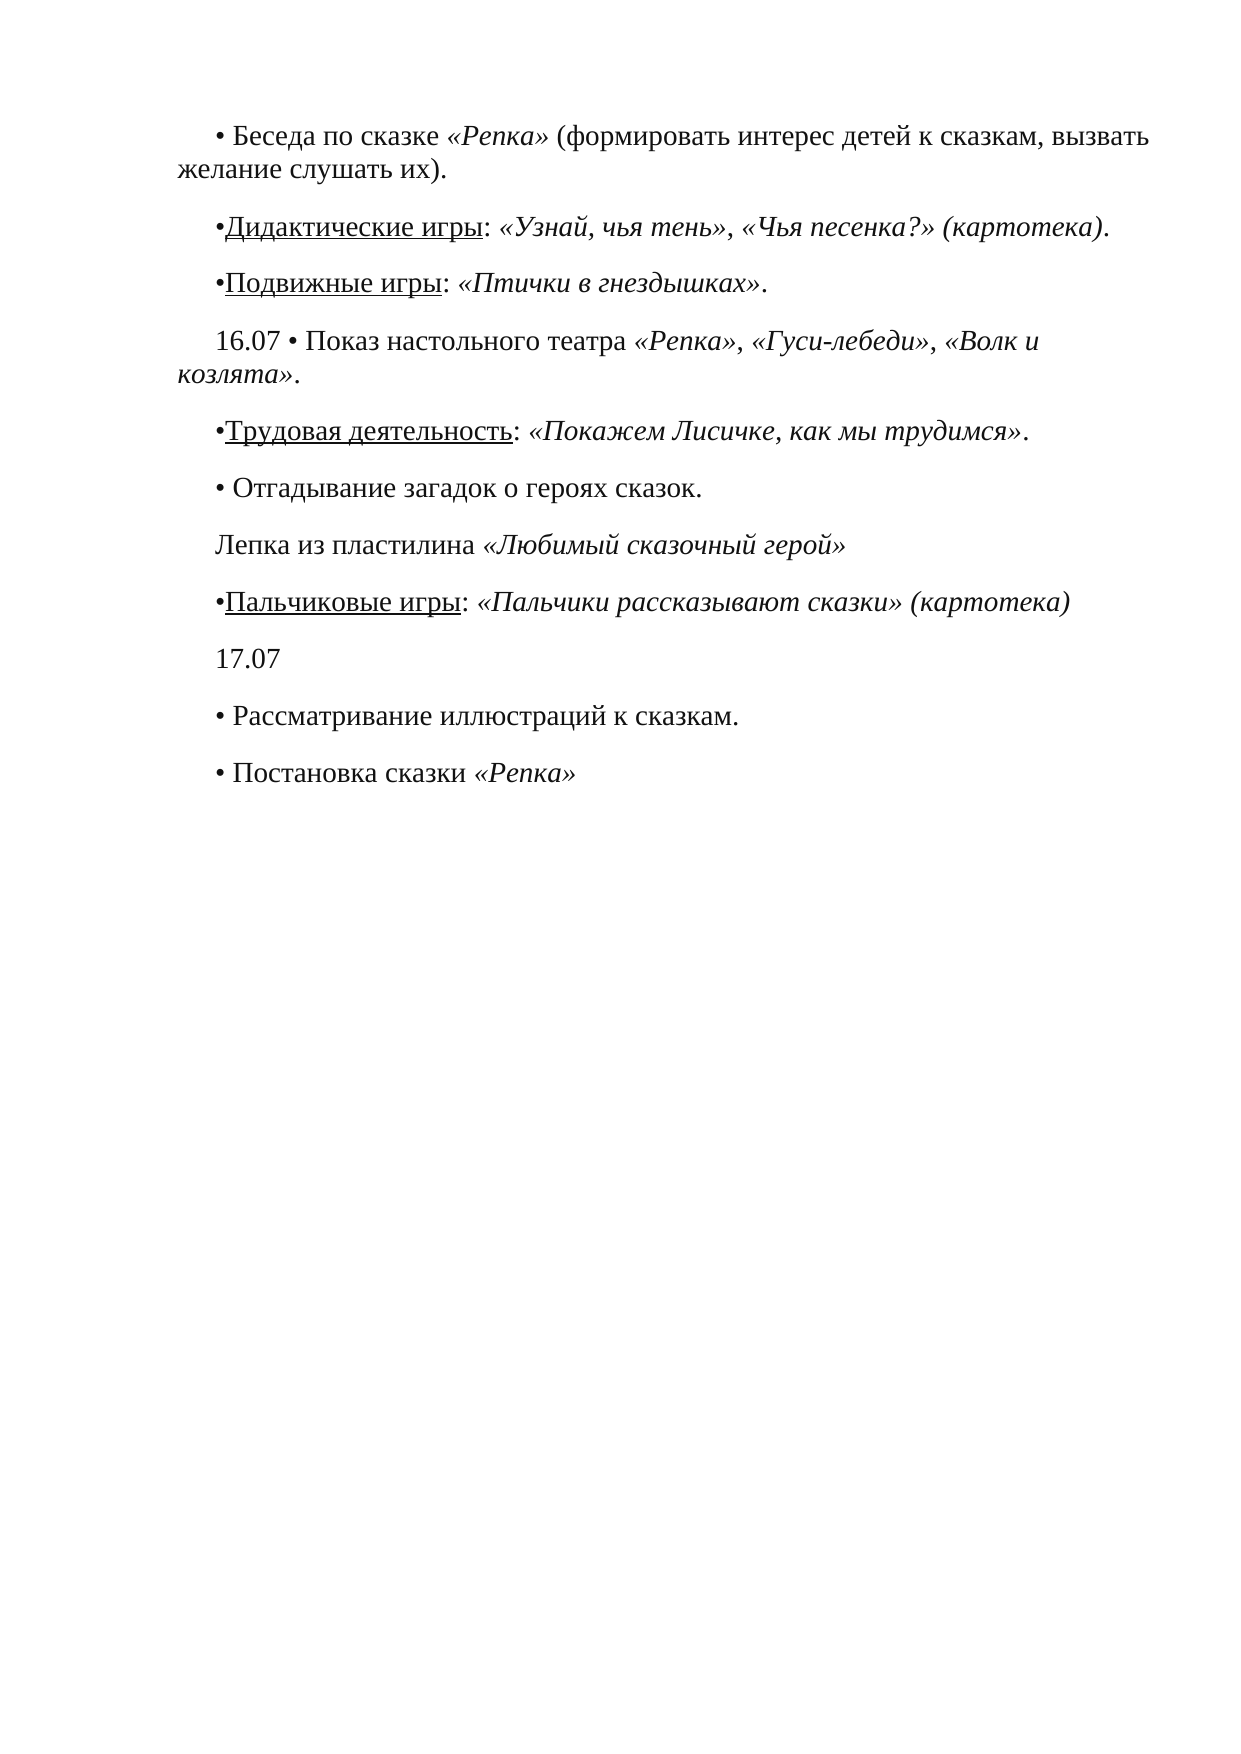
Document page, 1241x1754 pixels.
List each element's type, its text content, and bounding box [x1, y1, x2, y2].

text • Постановка сказки «Репка» [177, 755, 1152, 788]
text 16.07 • Показ настольного театра «Репка», «Гуси-лебеди», «Волк и козлята». [177, 323, 1152, 390]
text •Пальчиковые игры: «Пальчики рассказывают сказки» (картотека) [177, 584, 1152, 618]
text • Беседа по сказке «Репка» (формировать интерес детей к сказкам, вызвать желание слушать их). [177, 118, 1152, 185]
text •Подвижные игры: «Птички в гнездышках». [177, 266, 1152, 299]
text • Отгадывание загадок о героях сказок. [177, 470, 1152, 504]
text •Трудовая деятельность: «Покажем Лисичке, как мы трудимся». [177, 413, 1152, 447]
text • Рассматривание иллюстраций к сказкам. [177, 698, 1152, 732]
text •Дидактические игры: «Узнай, чья тень», «Чья песенка?» (картотека). [177, 209, 1152, 242]
text Лепка из пластилина «Любимый сказочный герой» [177, 527, 1152, 561]
text 17.07 [177, 641, 1152, 674]
